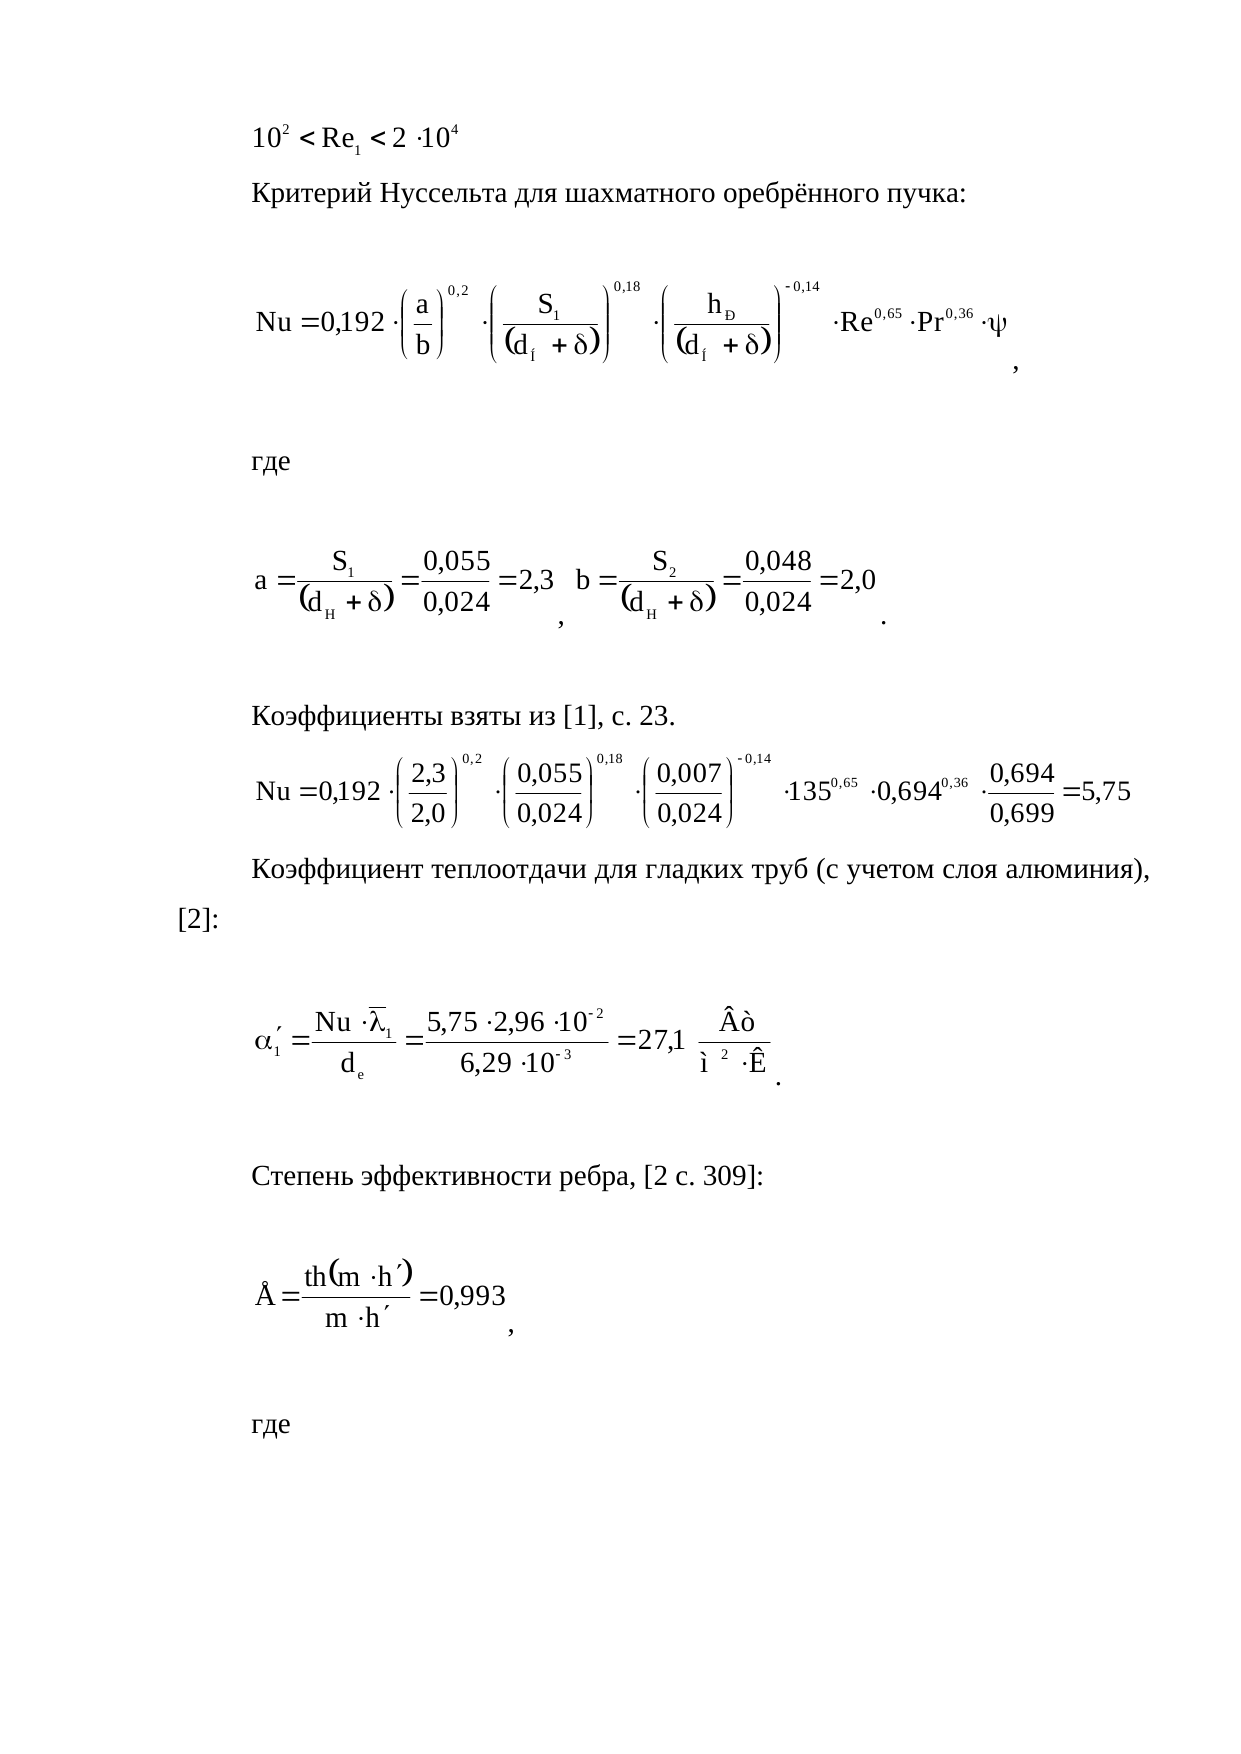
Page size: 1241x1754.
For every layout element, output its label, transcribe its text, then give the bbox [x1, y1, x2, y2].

text , . [177, 543, 1152, 631]
text Коэффициент теплоотдачи для гладких труб (с учетом слоя алюминия), [2]: [177, 851, 1152, 935]
text где [177, 443, 1152, 476]
text где [177, 1406, 1152, 1439]
text . [177, 1002, 1152, 1091]
text , [177, 275, 1152, 376]
text , [177, 1259, 1152, 1339]
text Коэффициенты взяты из [1], с. 23. [177, 698, 1152, 731]
text Степень эффективности ребра, [2 с. 309]: [177, 1158, 1152, 1192]
text Критерий Нуссельта для шахматного оребрённого пучка: [177, 175, 1152, 208]
